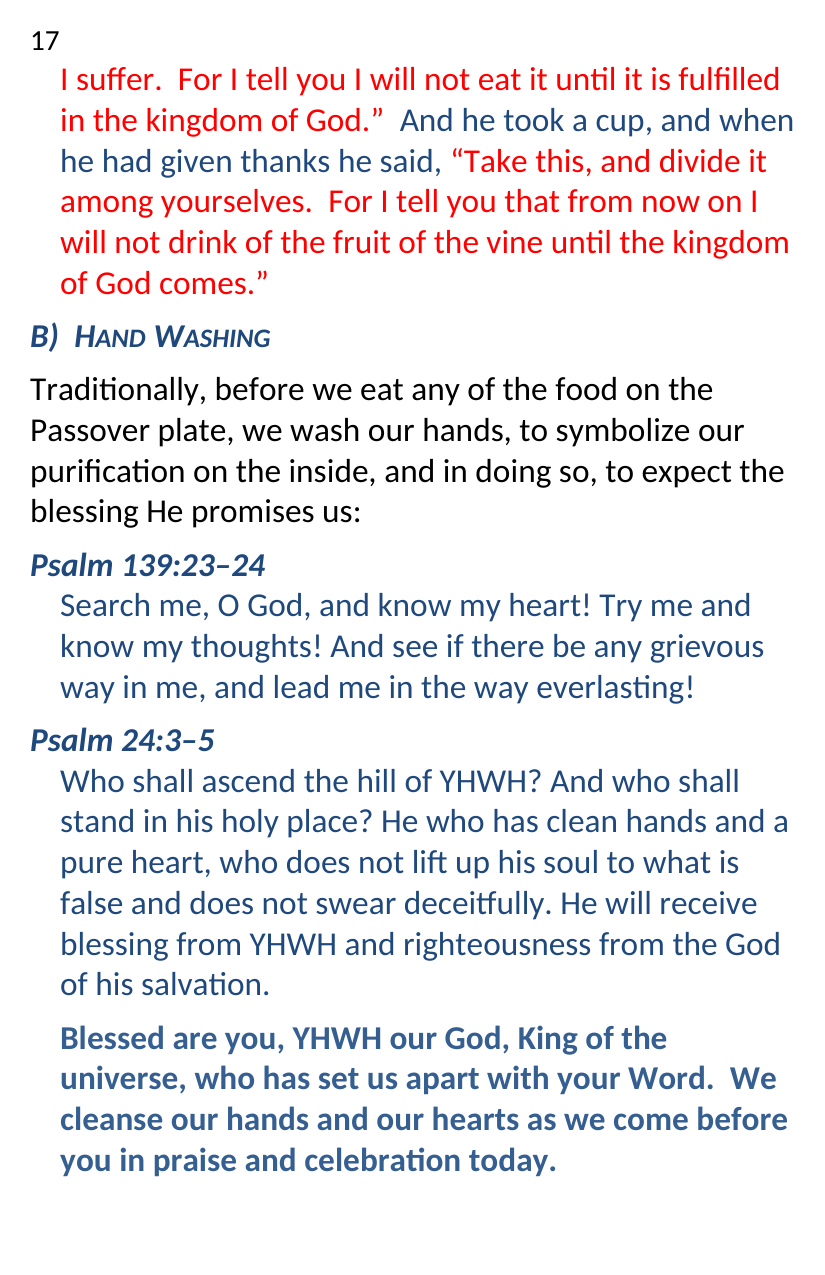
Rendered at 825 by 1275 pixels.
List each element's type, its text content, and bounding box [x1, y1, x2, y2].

text Psalm 24:3–5 Who shall ascend the hill of YHWH? And who shall stand in his holy place? He who has clean hands and a pure heart, who does not lift up his soul to what is false and does not swear deceitfully. He will receive blessing from YHWH and righteousness from the God of his salvation. [30, 719, 795, 1004]
text Psalm 139:23–24 Search me, O God, and know my heart! Try me and know my thoughts! And see if there be any grievous way in me, and lead me in the way everlasting! [30, 544, 795, 707]
text Traditionally, before we eat any of the food on the Passover plate, we wash our hands, to symbolize our purification on the inside, and in doing so, to expect the blessing He promises us: [30, 368, 795, 531]
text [30, 58, 795, 302]
subtitle B) Hand Washing [30, 315, 795, 356]
text Blessed are you, YHWH our God, King of the universe, who has set us apart with your Word. We cleanse our hands and our hearts as we come before you in praise and celebration today. [60, 1017, 795, 1179]
